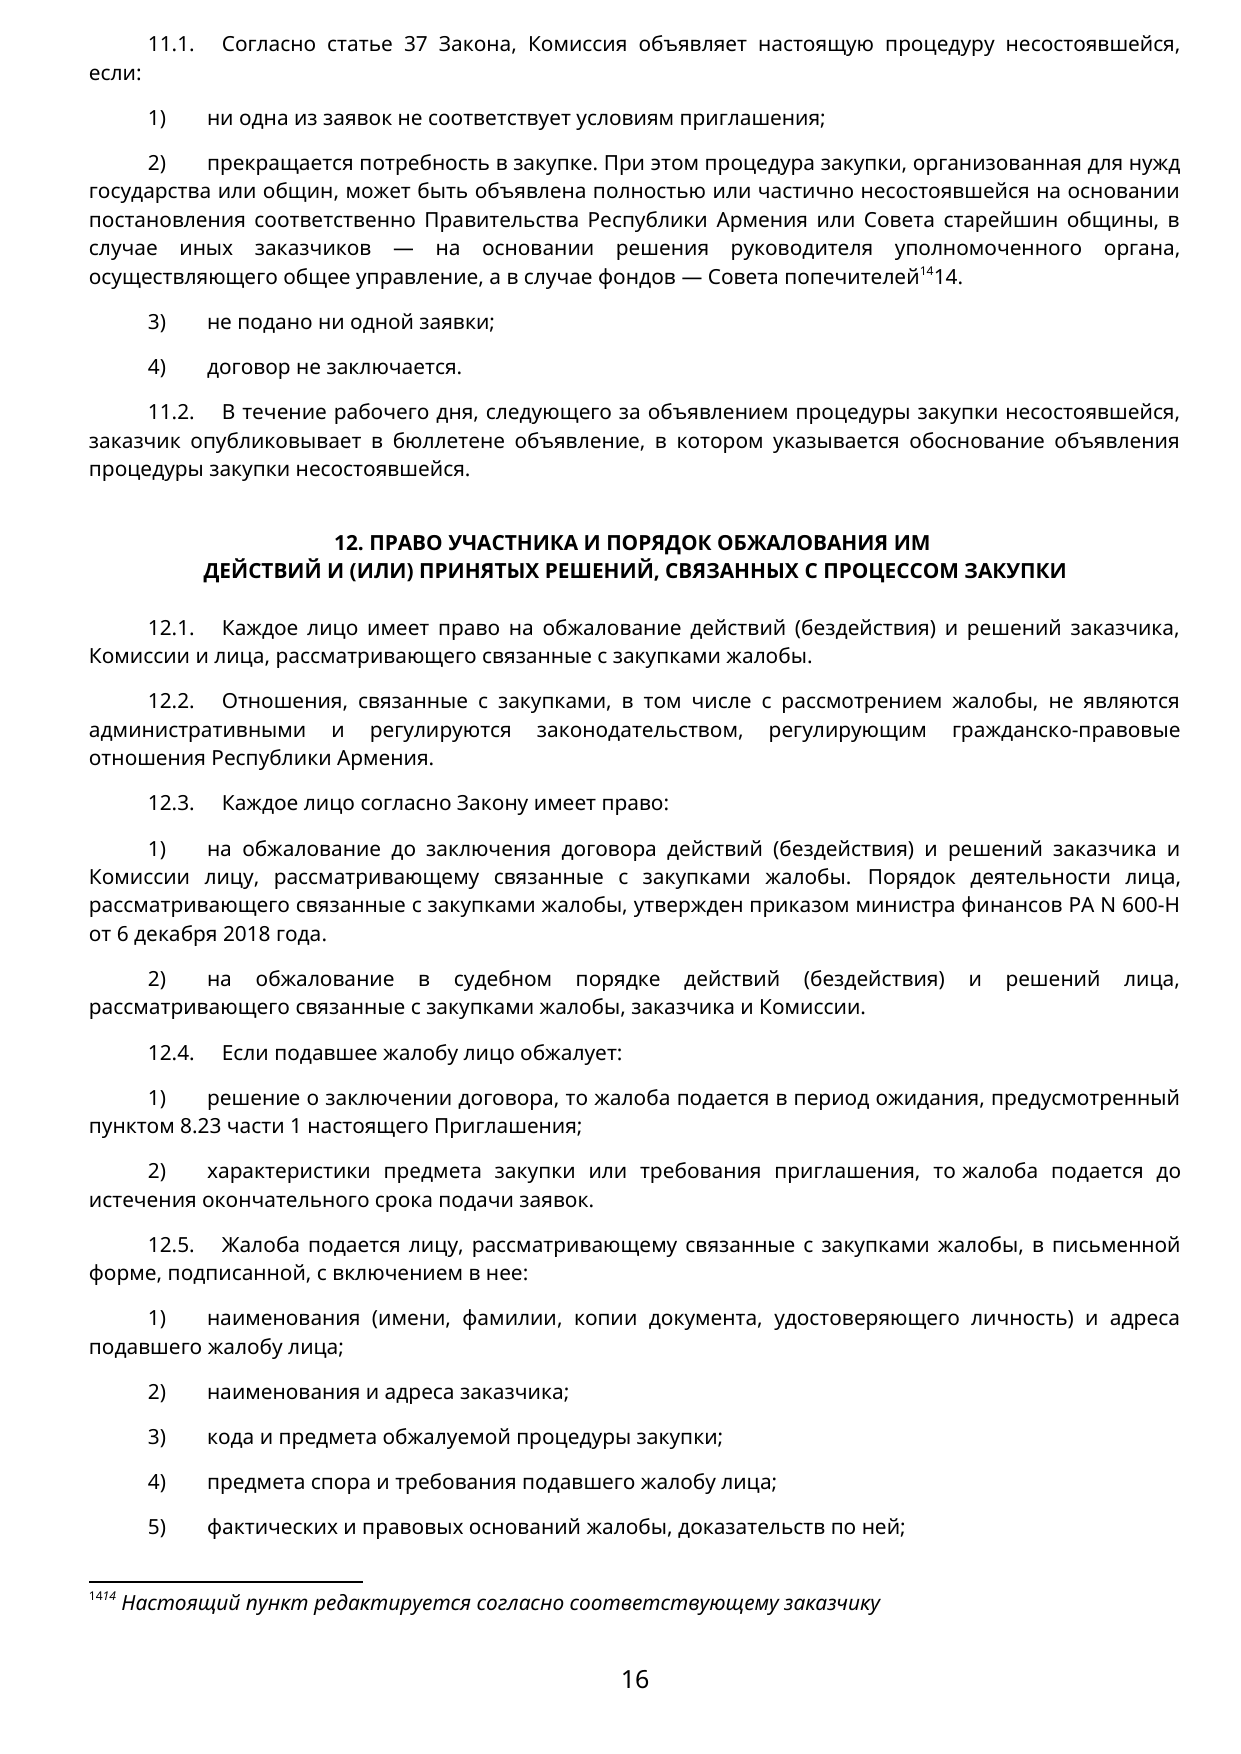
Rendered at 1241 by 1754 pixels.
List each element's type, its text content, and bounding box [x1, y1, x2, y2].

text 2) наименования и адреса заказчика; [89, 1377, 1181, 1405]
text 3) не подано ни одной заявки; [89, 307, 1181, 336]
text 2) на обжалование в судебном порядке действий (бездействия) и решений лица, рассматривающего связанные с закупками жалобы, заказчика и Комиссии. [89, 964, 1181, 1021]
text 2) прекращается потребность в закупке. При этом процедура закупки, организованная для нужд государства или общин, может быть объявлена полностью или частично несостоявшейся на основании постановления соответственно Правительства Республики Армения или Совета старейшин общины, в случае иных заказчиков — на основании решения руководителя уполномоченного органа, осуществляющего общее управление, а в случае фондов — Совета попечителей14. [89, 148, 1181, 290]
text 12.1. Каждое лицо имеет право на обжалование действий (бездействия) и решений заказчика, Комиссии и лица, рассматривающего связанные с закупками жалобы. [89, 613, 1181, 670]
text 2) характеристики предмета закупки или требования приглашения, то жалоба подается до истечения окончательного срока подачи заявок. [89, 1156, 1181, 1213]
text 3) кода и предмета обжалуемой процедуры закупки; [89, 1422, 1181, 1450]
text 4) договор не заключается. [89, 352, 1181, 381]
text 11.2. В течение рабочего дня, следующего за объявлением процедуры закупки несостоявшейся, заказчик опубликовывает в бюллетене объявление, в котором указывается обоснование объявления процедуры закупки несостоявшейся. [89, 397, 1181, 483]
text 4) предмета спора и требования подавшего жалобу лица; [89, 1467, 1181, 1496]
text 1) ни одна из заявок не соответствует условиям приглашения; [89, 103, 1181, 132]
text 11.1. Согласно статье 37 Закона, Комиссия объявляет настоящую процедуру несостоявшейся, если: [89, 29, 1181, 86]
text 12.5. Жалоба подается лицу, рассматривающему связанные с закупками жалобы, в письменной форме, подписанной, с включением в нее: [89, 1230, 1181, 1287]
text 5) фактических и правовых оснований жалобы, доказательств по ней; [89, 1512, 1181, 1541]
text 1) решение о заключении договора, то жалоба подается в период ожидания, предусмотренный пунктом 8.23 части 1 настоящего Приглашения; [89, 1083, 1181, 1139]
text 12. ПРАВО УЧАСТНИКА И ПОРЯДОК ОБЖАЛОВАНИЯ ИМ ДЕЙСТВИЙ И (ИЛИ) ПРИНЯТЫХ РЕШЕНИЙ, СВЯЗАННЫХ С ПРОЦЕССОМ ЗАКУПКИ [89, 528, 1181, 584]
text 12.2. Отношения, связанные с закупками, в том числе с рассмотрением жалобы, не являются административными и регулируются законодательством, регулирующим гражданско-правовые отношения Республики Армения. [89, 687, 1181, 772]
text 12.3. Каждое лицо согласно Закону имеет право: [89, 788, 1181, 817]
text 1) на обжалование до заключения договора действий (бездействия) и решений заказчика и Комиссии лицу, рассматривающему связанные с закупками жалобы. Порядок деятельности лица, рассматривающего связанные с закупками жалобы, утвержден приказом министра финансов РА N 600-Н от 6 декабря 2018 года. [89, 834, 1181, 947]
text 1) наименования (имени, фамилии, копии документа, удостоверяющего личность) и адреса подавшего жалобу лица; [89, 1303, 1181, 1360]
text 12.4. Если подавшее жалобу лицо обжалует: [89, 1038, 1181, 1066]
